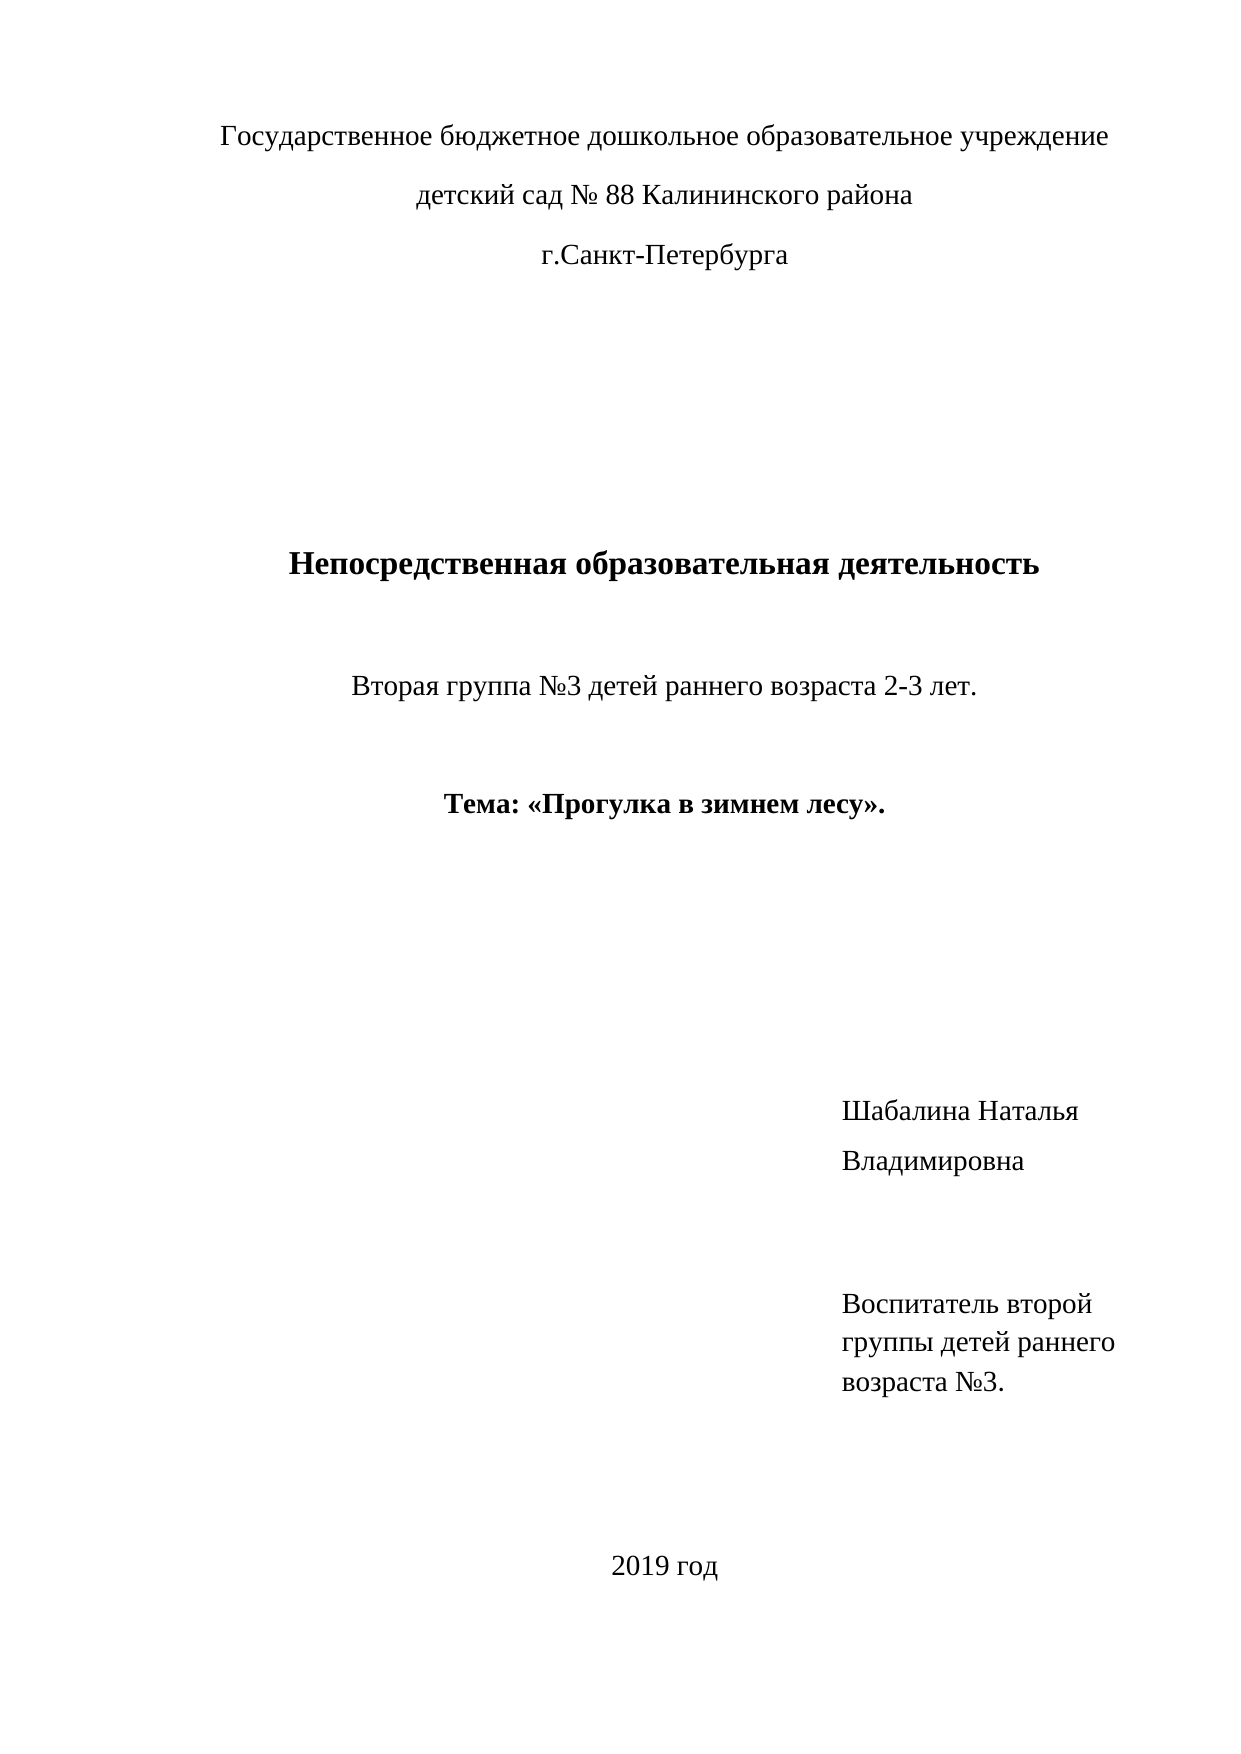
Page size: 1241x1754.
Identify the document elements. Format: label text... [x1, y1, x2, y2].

text Непосредственная образовательная деятельность [177, 543, 1152, 582]
text г.Санкт-Петербурга [177, 237, 1152, 270]
text детский сад № 88 Калининского района [177, 177, 1152, 211]
text Государственное бюджетное дошкольное образовательное учреждение [177, 118, 1152, 152]
text Шабалина Наталья Владимировна [842, 1093, 1152, 1177]
text Воспитатель второй группы детей раннего возраста №3. [842, 1214, 1152, 1399]
text 2019 год [177, 1548, 1152, 1582]
text Вторая группа №3 детей раннего возраста 2-3 лет. [177, 668, 1152, 701]
text Тема: «Прогулка в зимнем лесу». [177, 786, 1152, 820]
